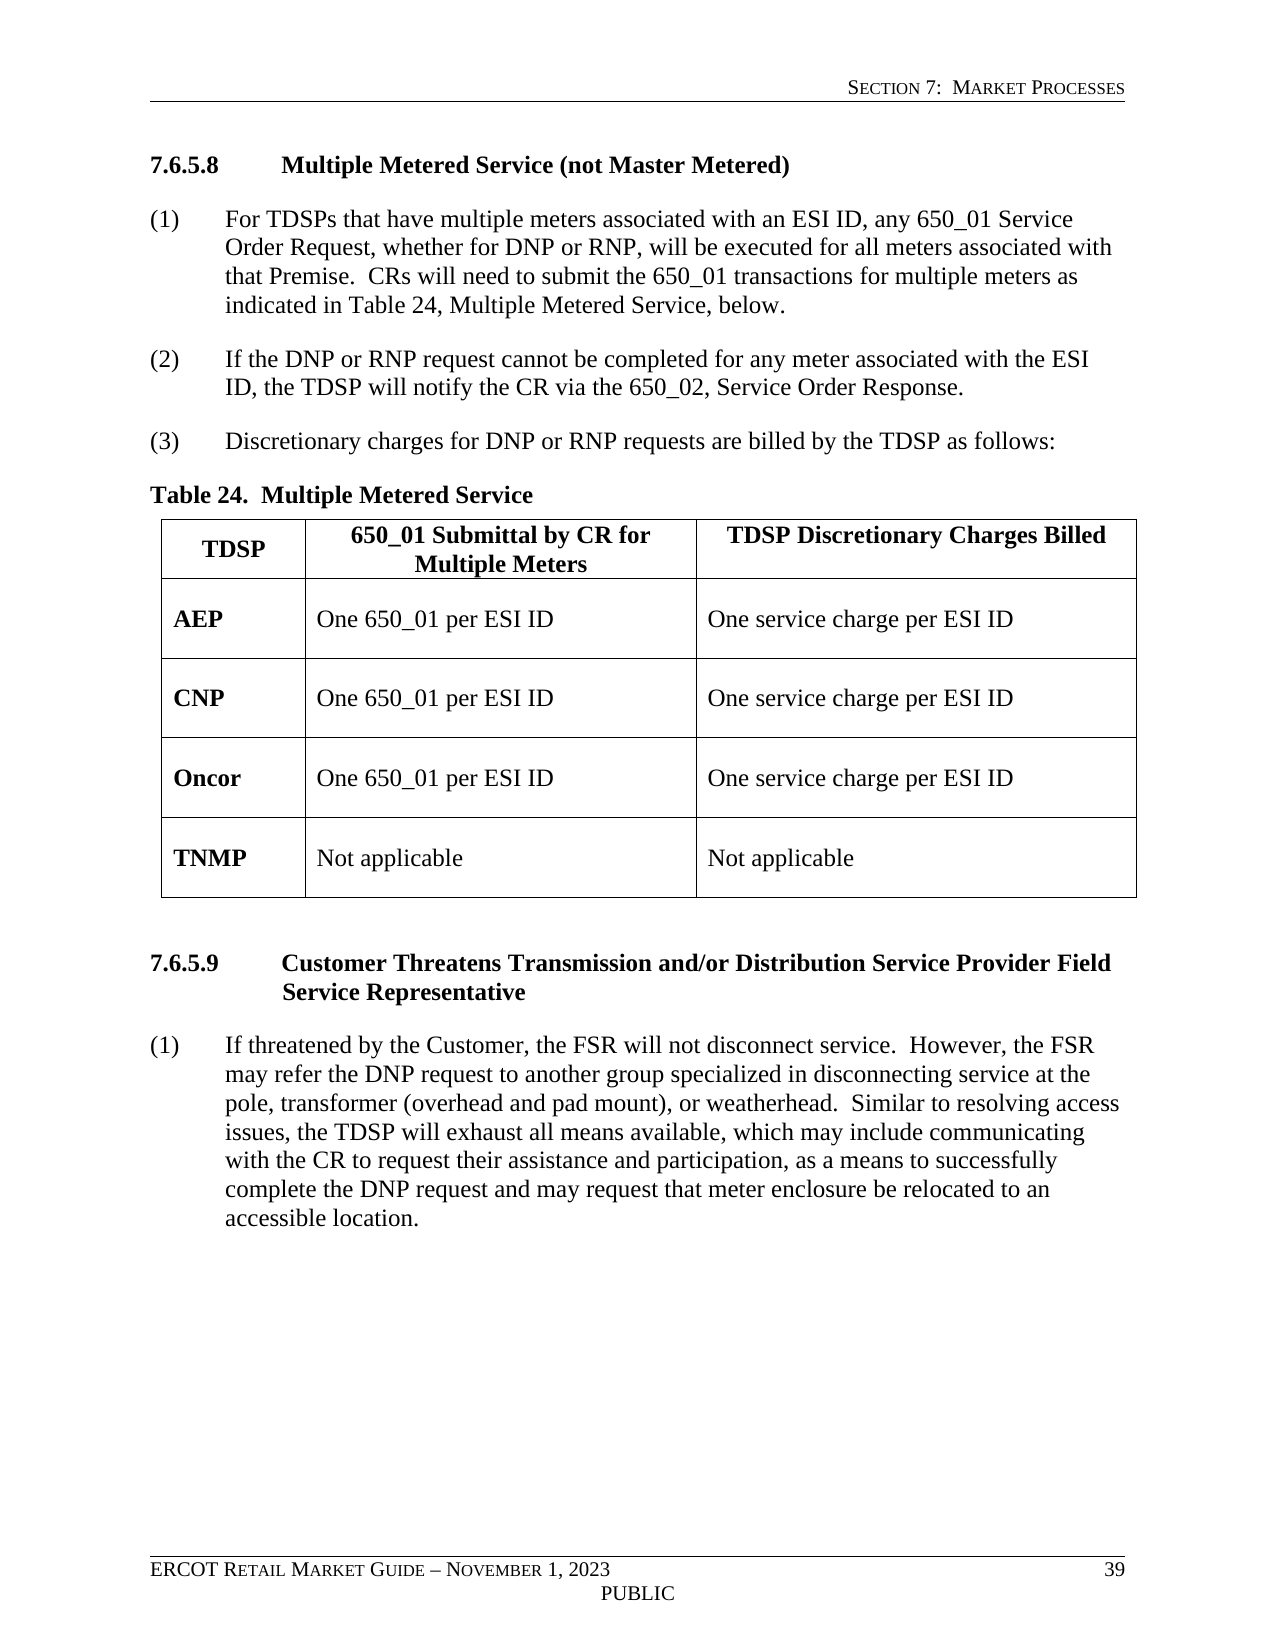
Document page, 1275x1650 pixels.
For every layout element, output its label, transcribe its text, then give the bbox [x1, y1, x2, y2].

table_cell One 650_01 per ESI ID [306, 579, 696, 657]
table_cell AEP [162, 579, 305, 657]
table_cell One service charge per ESI ID [697, 659, 1136, 737]
table_cell One service charge per ESI ID [697, 738, 1136, 817]
table_cell One service charge per ESI ID [697, 579, 1136, 657]
table_cell CNP [162, 659, 305, 737]
text (1) If threatened by the Customer, the FSR will not disconnect service. However, the FSR may refer the DNP request to another group specialized in disconnecting service at the pole, transformer (overhead and pad mount), or weatherhead. Similar to resolving access issues, the TDSP will exhaust all means available, which may include communicating with the CR to request their assistance and participation, as a means to successfully complete the DNP request and may request that meter enclosure be relocated to an accessible location. [150, 1030, 1125, 1232]
text Table 24. Multiple Metered Service [150, 480, 1125, 509]
text (2) If the DNP or RNP request cannot be completed for any meter associated with the ESI ID, the TDSP will notify the CR via the 650_02, Service Order Response. [150, 344, 1125, 401]
table_header TDSP [162, 520, 305, 578]
text (3) Discretionary charges for DNP or RNP requests are billed by the TDSP as follows: [150, 426, 1125, 455]
table_cell Oncor [162, 738, 305, 817]
table_header 650_01 Submittal by CR for Multiple Meters [306, 520, 696, 578]
text 7.6.5.9 Customer Threatens Transmission and/or Distribution Service Provider Field Service Representative [150, 948, 1125, 1005]
table_cell One 650_01 per ESI ID [306, 659, 696, 737]
table_cell One 650_01 per ESI ID [306, 738, 696, 817]
table_cell Not applicable [306, 818, 696, 897]
table_cell TNMP [162, 818, 305, 897]
text 7.6.5.8 Multiple Metered Service (not Master Metered) [150, 150, 1125, 179]
text (1) For TDSPs that have multiple meters associated with an ESI ID, any 650_01 Service Order Request, whether for DNP or RNP, will be executed for all meters associated with that Premise. CRs will need to submit the 650_01 transactions for multiple meters as indicated in Table 24, Multiple Metered Service, below. [150, 204, 1125, 319]
table_header TDSP Discretionary Charges Billed [697, 520, 1136, 578]
table_cell Not applicable [697, 818, 1136, 897]
